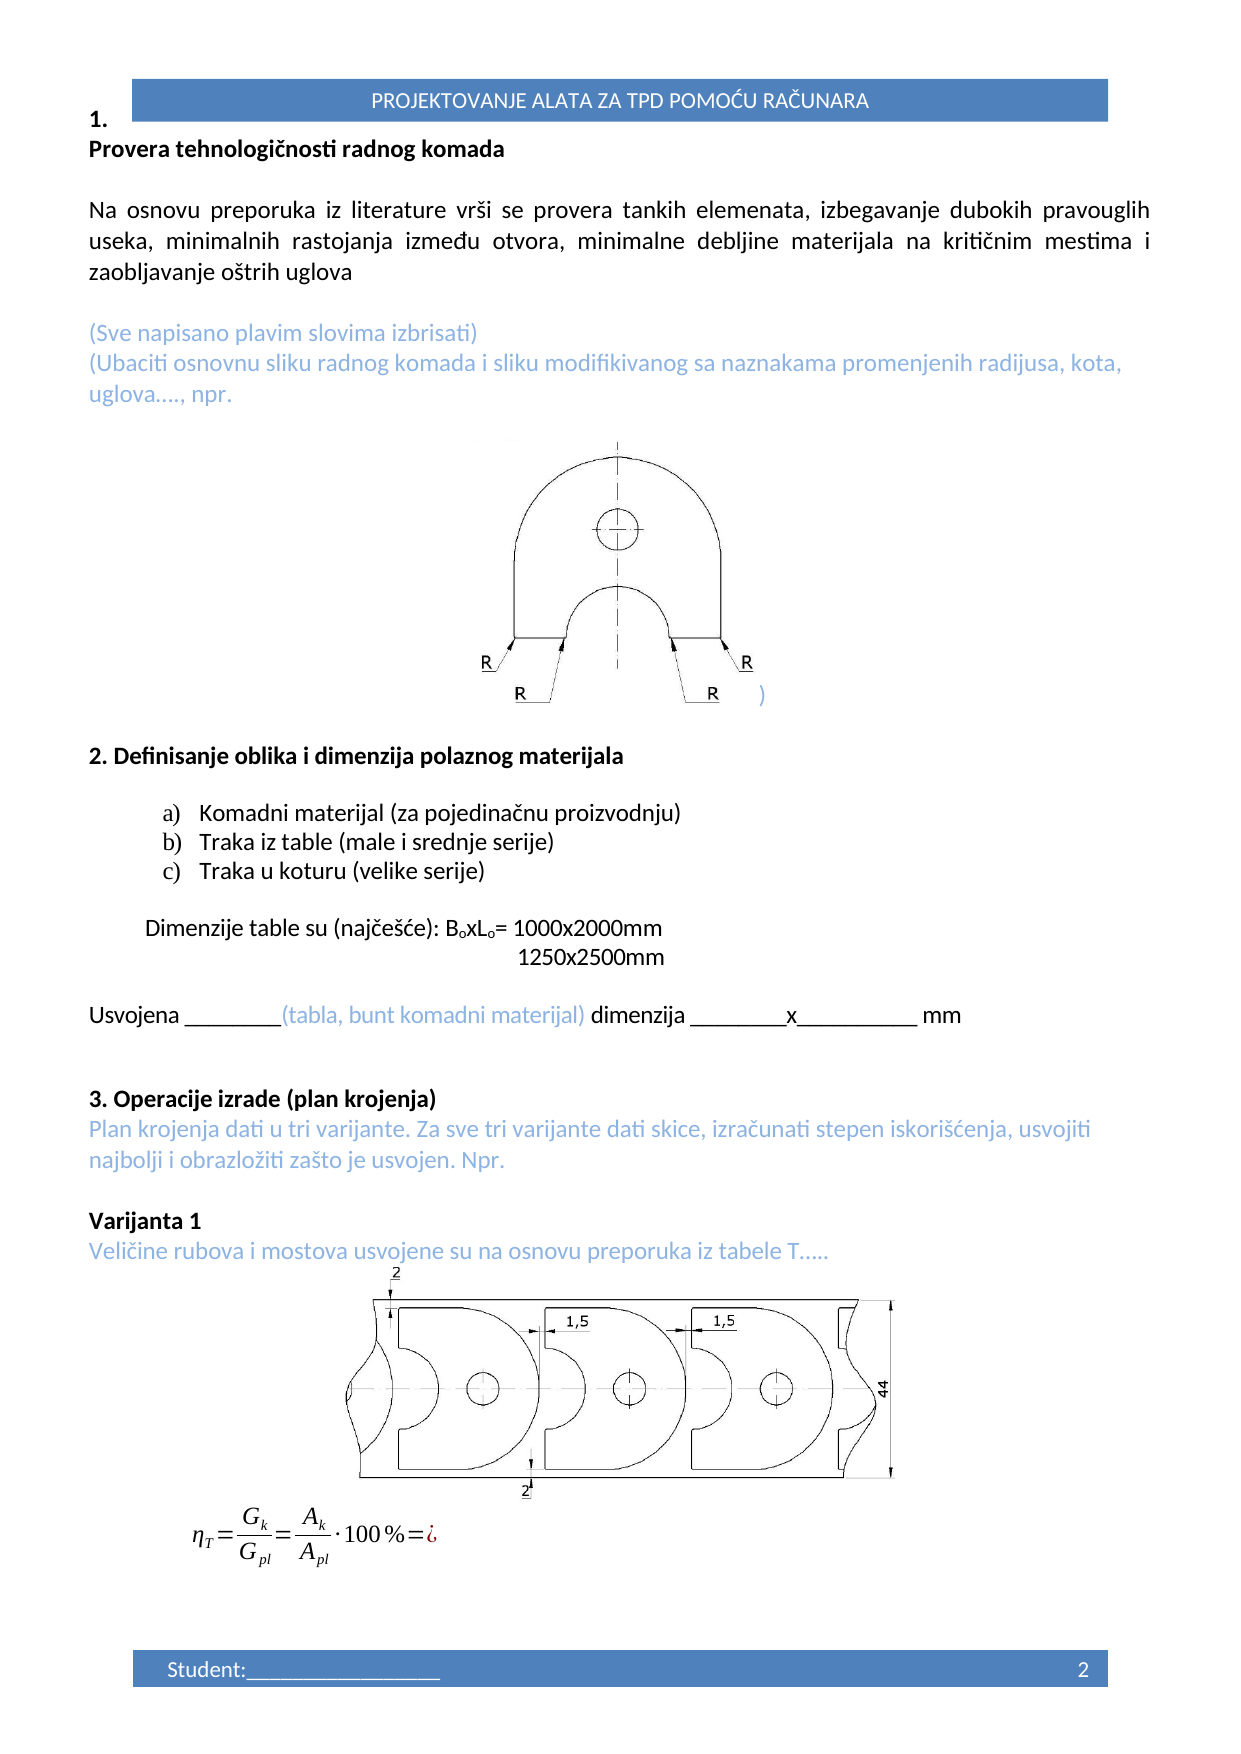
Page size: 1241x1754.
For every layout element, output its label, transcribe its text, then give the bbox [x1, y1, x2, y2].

text (Sve napisano plavim slovima izbrisati) [89, 317, 1152, 347]
text Veličine rubova i mostova usvojene su na osnovu preporuka iz tabele T….. [89, 1235, 1152, 1266]
list Traka iz table (male i srednje serije) [162, 827, 1152, 856]
text Plan krojenja dati u tri varijante. Za sve tri varijante dati skice, izračunati stepen iskorišćenja, usvojiti najbolji i obrazložiti zašto je usvojen. Npr. [89, 1113, 1152, 1174]
picture [474, 438, 759, 704]
picture [345, 1266, 895, 1503]
text Na osnovu preporuka iz literature vrši se provera tankih elemenata, izbegavanje dubokih pravouglih useka, minimalnih rastojanja između otvora, minimalne debljine materijala na kritičnim mestima i zaobljavanje oštrih uglova [89, 194, 1152, 286]
text (Ubaciti osnovnu sliku radnog komada i sliku modifikivanog sa naznakama promenjenih radijusa, kota, uglova…., npr. [89, 347, 1152, 408]
text 1. Provera tehnologičnosti radnog komada [89, 103, 1152, 164]
text 3. Operacije izrade (plan krojenja) [89, 1083, 1152, 1113]
text Varijanta 1 [89, 1205, 1152, 1235]
list Traka u koturu (velike serije) [162, 856, 1152, 885]
list Komadni materijal (za pojedinačnu proizvodnju) [162, 798, 1152, 827]
text Dimenzije table su (najčešće): BoxLo= 1000x2000mm [145, 913, 1152, 942]
text 2. Definisanje oblika i dimenzija polaznog materijala [89, 740, 1152, 771]
text Usvojena ________(tabla, bunt komadni materijal) dimenzija ________x__________ mm [89, 1000, 1152, 1029]
text 1250x2500mm [517, 942, 1152, 971]
